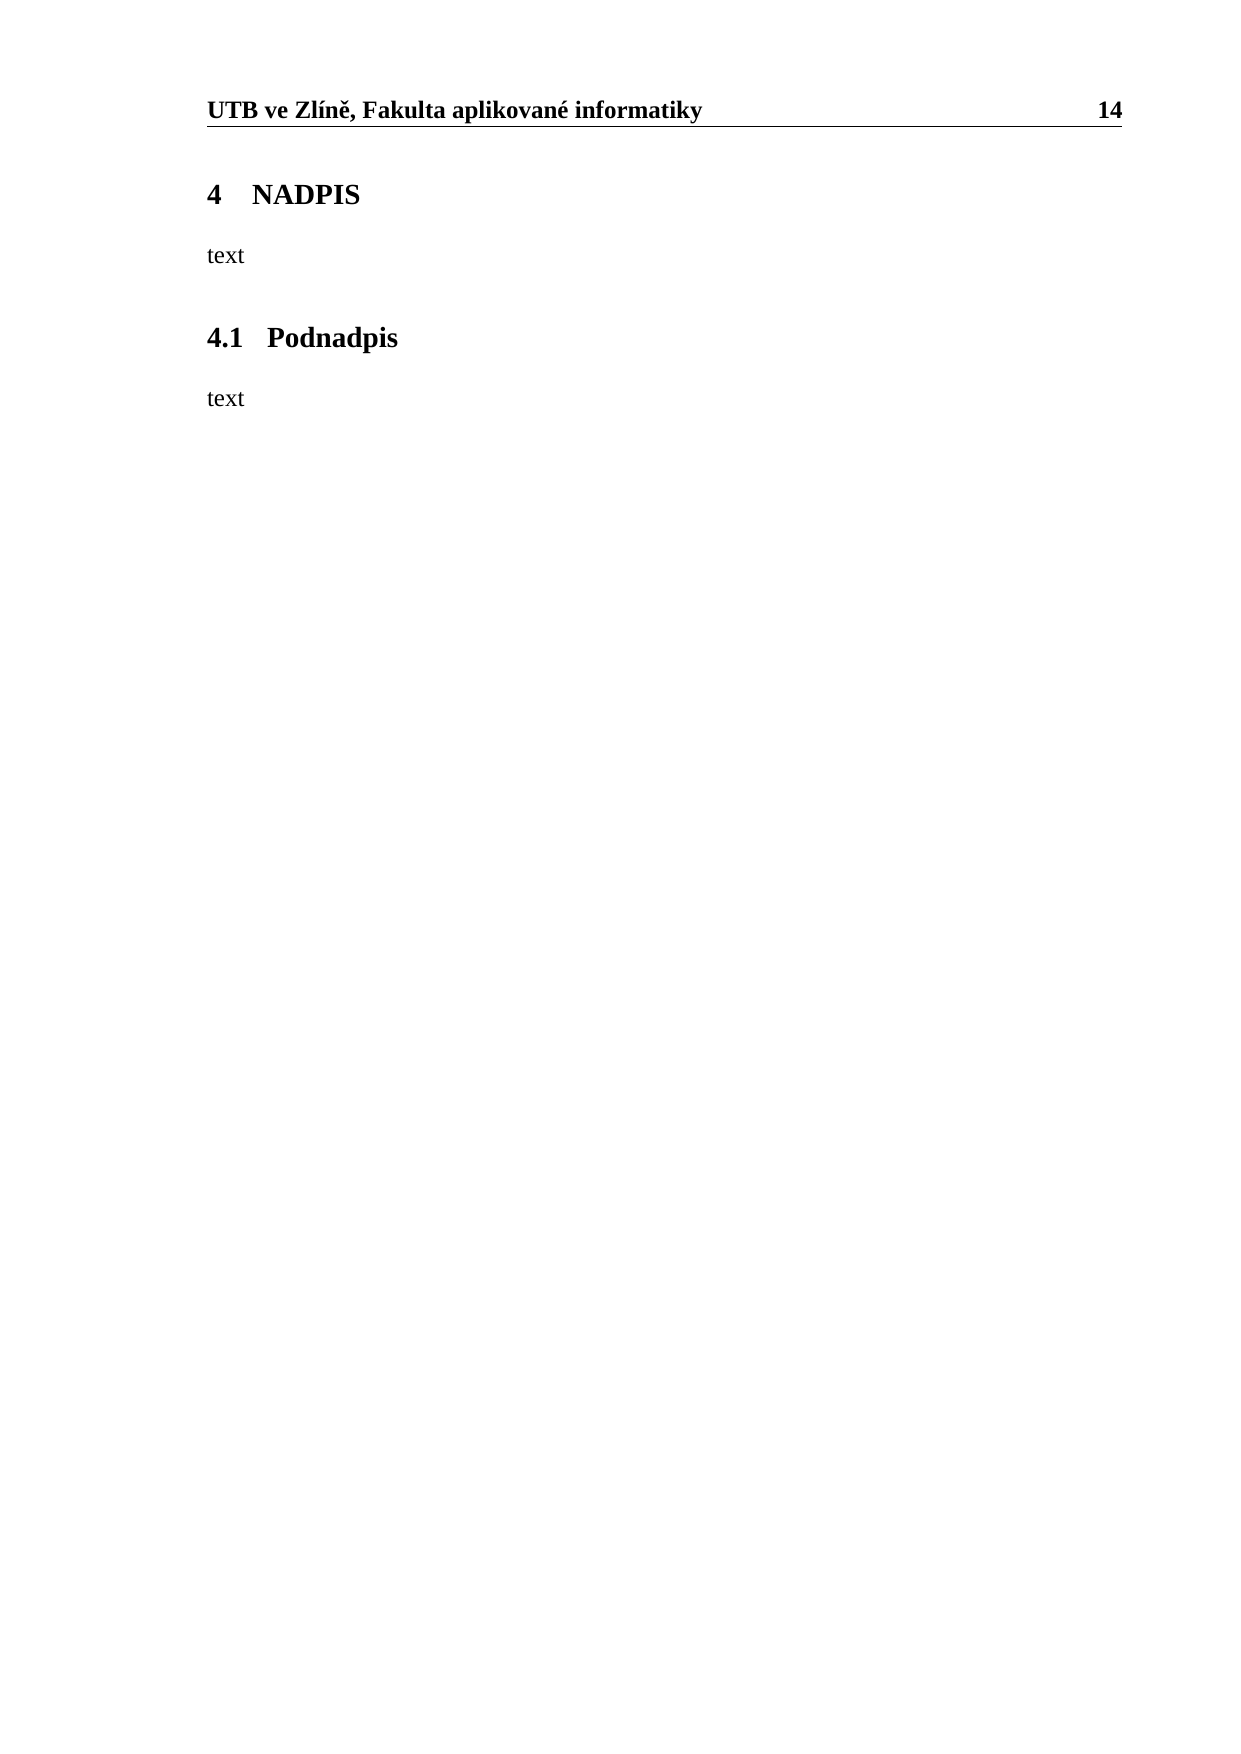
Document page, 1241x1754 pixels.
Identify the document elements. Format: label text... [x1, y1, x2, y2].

subtitle Nadpis [207, 177, 1122, 211]
text text [207, 240, 1122, 269]
subtitle Podnadpis [207, 321, 1122, 354]
text text [207, 383, 1122, 412]
